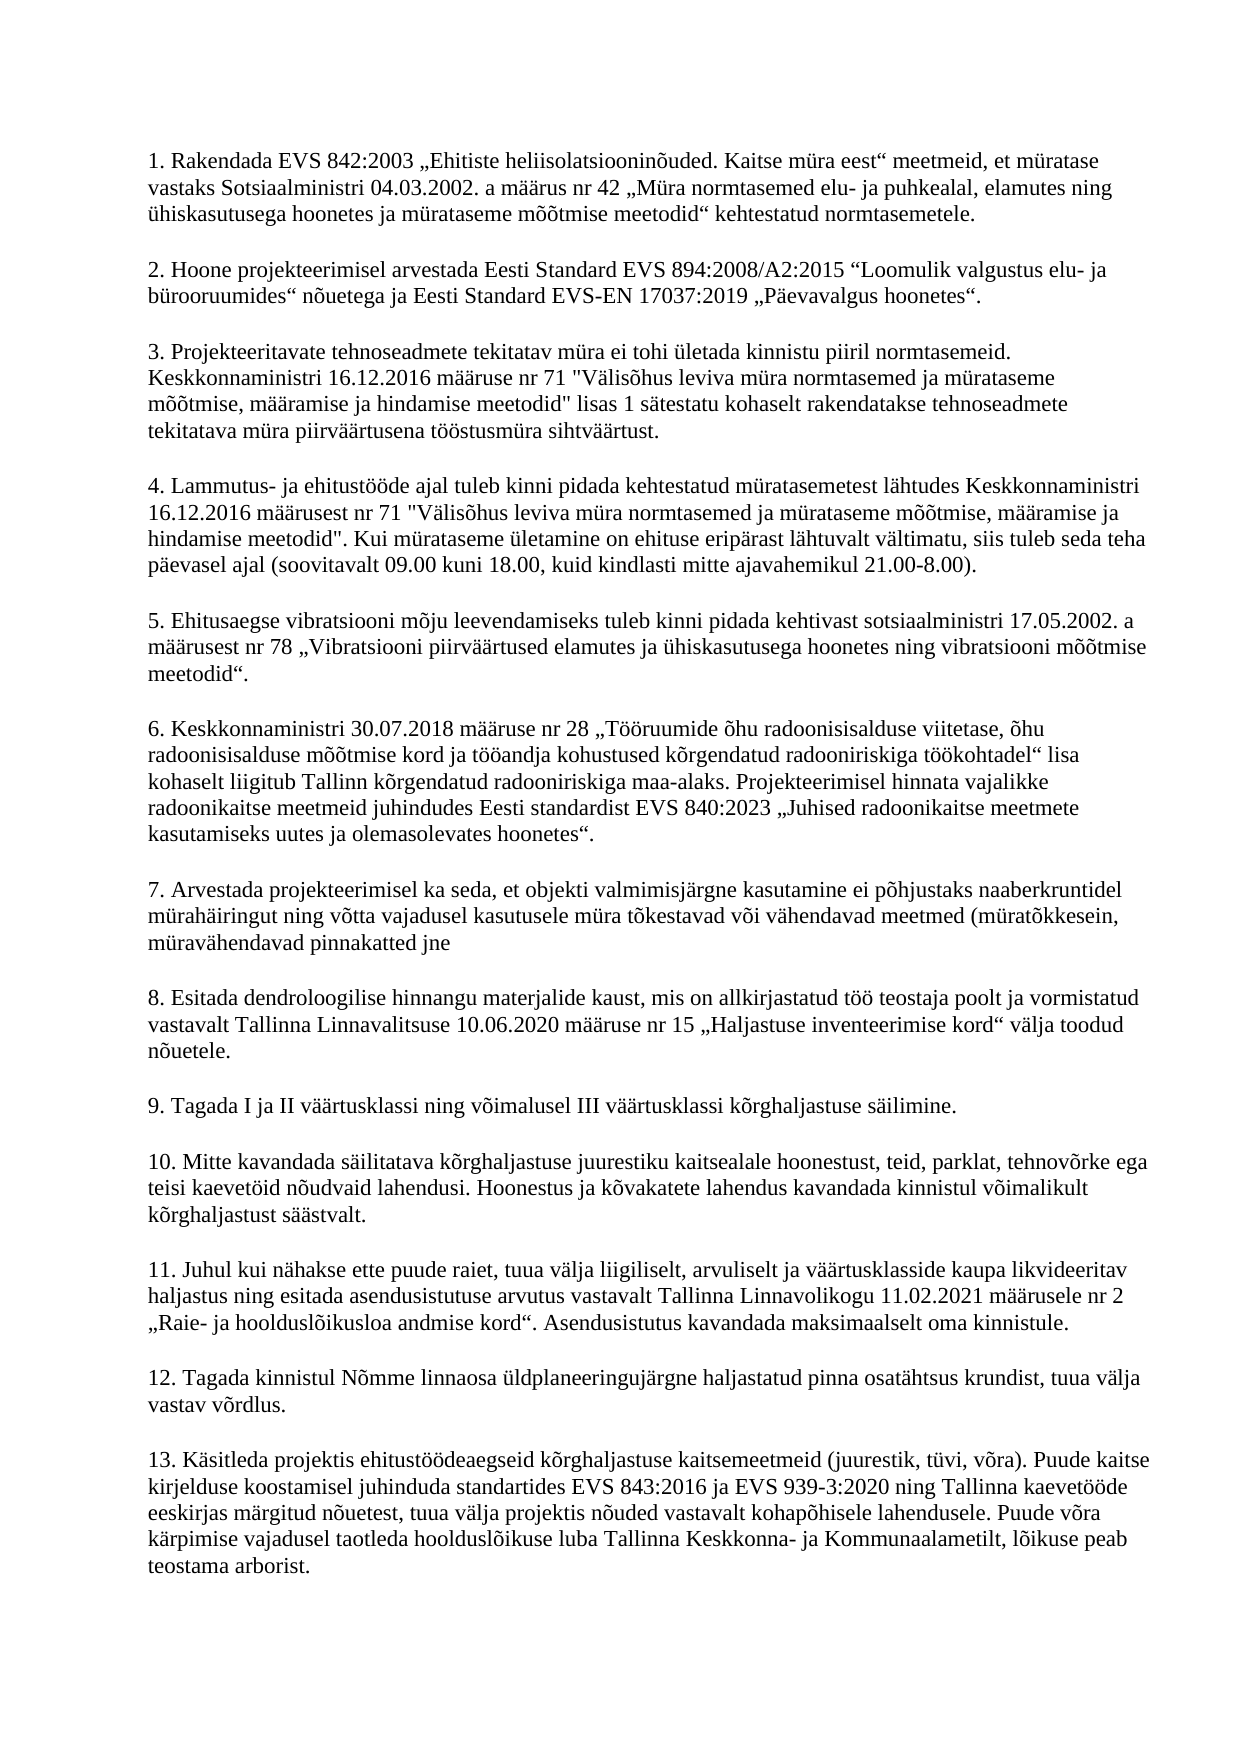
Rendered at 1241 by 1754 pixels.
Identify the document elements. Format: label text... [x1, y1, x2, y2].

text 6. Keskkonnaministri 30.07.2018 määruse nr 28 „Tööruumide õhu radoonisisalduse viitetase, õhu radoonisisalduse mõõtmise kord ja tööandja kohustused kõrgendatud radooniriskiga töökohtadel“ lisa kohaselt liigitub Tallinn kõrgendatud radooniriskiga maa-alaks. Projekteerimisel hinnata vajalikke radoonikaitse meetmeid juhindudes Eesti standardist EVS 840:2023 „Juhised radoonikaitse meetmete kasutamiseks uutes ja olemasolevates hoonetes“. [148, 715, 1152, 847]
text 7. Arvestada projekteerimisel ka seda, et objekti valmimisjärgne kasutamine ei põhjustaks naaberkruntidel mürahäiringut ning võtta vajadusel kasutusele müra tõkestavad või vähendavad meetmed (müratõkkesein, müravähendavad pinnakatted jne [148, 876, 1152, 955]
text 1. Rakendada EVS 842:2003 „Ehitiste heliisolatsiooninõuded. Kaitse müra eest“ meetmeid, et müratase vastaks Sotsiaalministri 04.03.2002. a määrus nr 42 „Müra normtasemed elu- ja puhkealal, elamutes ning ühiskasutusega hoonetes ja mürataseme mõõtmise meetodid“ kehtestatud normtasemetele. [148, 148, 1152, 227]
text 2. Hoone projekteerimisel arvestada Eesti Standard EVS 894:2008/A2:2015 “Loomulik valgustus elu- ja bürooruumides“ nõuetega ja Eesti Standard EVS-EN 17037:2019 „Päevavalgus hoonetes“. [148, 256, 1152, 308]
text 8. Esitada dendroloogilise hinnangu materjalide kaust, mis on allkirjastatud töö teostaja poolt ja vormistatud vastavalt Tallinna Linnavalitsuse 10.06.2020 määruse nr 15 „Haljastuse inventeerimise kord“ välja toodud nõuetele. [148, 984, 1152, 1063]
text 13. Käsitleda projektis ehitustöödeaegseid kõrghaljastuse kaitsemeetmeid (juurestik, tüvi, võra). Puude kaitse kirjelduse koostamisel juhinduda standartides EVS 843:2016 ja EVS 939-3:2020 ning Tallinna kaevetööde eeskirjas märgitud nõuetest, tuua välja projektis nõuded vastavalt kohapõhisele lahendusele. Puude võra kärpimise vajadusel taotleda hoolduslõikuse luba Tallinna Keskkonna- ja Kommunaalametilt, lõikuse peab teostama arborist. [148, 1446, 1152, 1578]
text 11. Juhul kui nähakse ette puude raiet, tuua välja liigiliselt, arvuliselt ja väärtusklasside kaupa likvideeritav haljastus ning esitada asendusistutuse arvutus vastavalt Tallinna Linnavolikogu 11.02.2021 määrusele nr 2 „Raie- ja hoolduslõikusloa andmise kord“. Asendusistutus kavandada maksimaalselt oma kinnistule. [148, 1256, 1152, 1335]
text 9. Tagada I ja II väärtusklassi ning võimalusel III väärtusklassi kõrghaljastuse säilimine. [148, 1092, 1152, 1119]
text 10. Mitte kavandada säilitatava kõrghaljastuse juurestiku kaitsealale hoonestust, teid, parklat, tehnovõrke ega teisi kaevetöid nõudvaid lahendusi. Hoonestus ja kõvakatete lahendus kavandada kinnistul võimalikult kõrghaljastust säästvalt. [148, 1148, 1152, 1227]
text 12. Tagada kinnistul Nõmme linnaosa üldplaneeringujärgne haljastatud pinna osatähtsus krundist, tuua välja vastav võrdlus. [148, 1364, 1152, 1417]
text 4. Lammutus- ja ehitustööde ajal tuleb kinni pidada kehtestatud müratasemetest lähtudes Keskkonnaministri 16.12.2016 määrusest nr 71 "Välisõhus leviva müra normtasemed ja mürataseme mõõtmise, määramise ja hindamise meetodid". Kui mürataseme ületamine on ehituse eripärast lähtuvalt vältimatu, siis tuleb seda teha päevasel ajal (soovitavalt 09.00 kuni 18.00, kuid kindlasti mitte ajavahemikul 21.00-8.00). [148, 472, 1152, 578]
text 3. Projekteeritavate tehnoseadmete tekitatav müra ei tohi ületada kinnistu piiril normtasemeid. Keskkonnaministri 16.12.2016 määruse nr 71 "Välisõhus leviva müra normtasemed ja mürataseme mõõtmise, määramise ja hindamise meetodid" lisas 1 sätestatu kohaselt rakendatakse tehnoseadmete tekitatava müra piirväärtusena tööstusmüra sihtväärtust. [148, 338, 1152, 443]
text 5. Ehitusaegse vibratsiooni mõju leevendamiseks tuleb kinni pidada kehtivast sotsiaalministri 17.05.2002. a määrusest nr 78 „Vibratsiooni piirväärtused elamutes ja ühiskasutusega hoonetes ning vibratsiooni mõõtmise meetodid“. [148, 607, 1152, 686]
